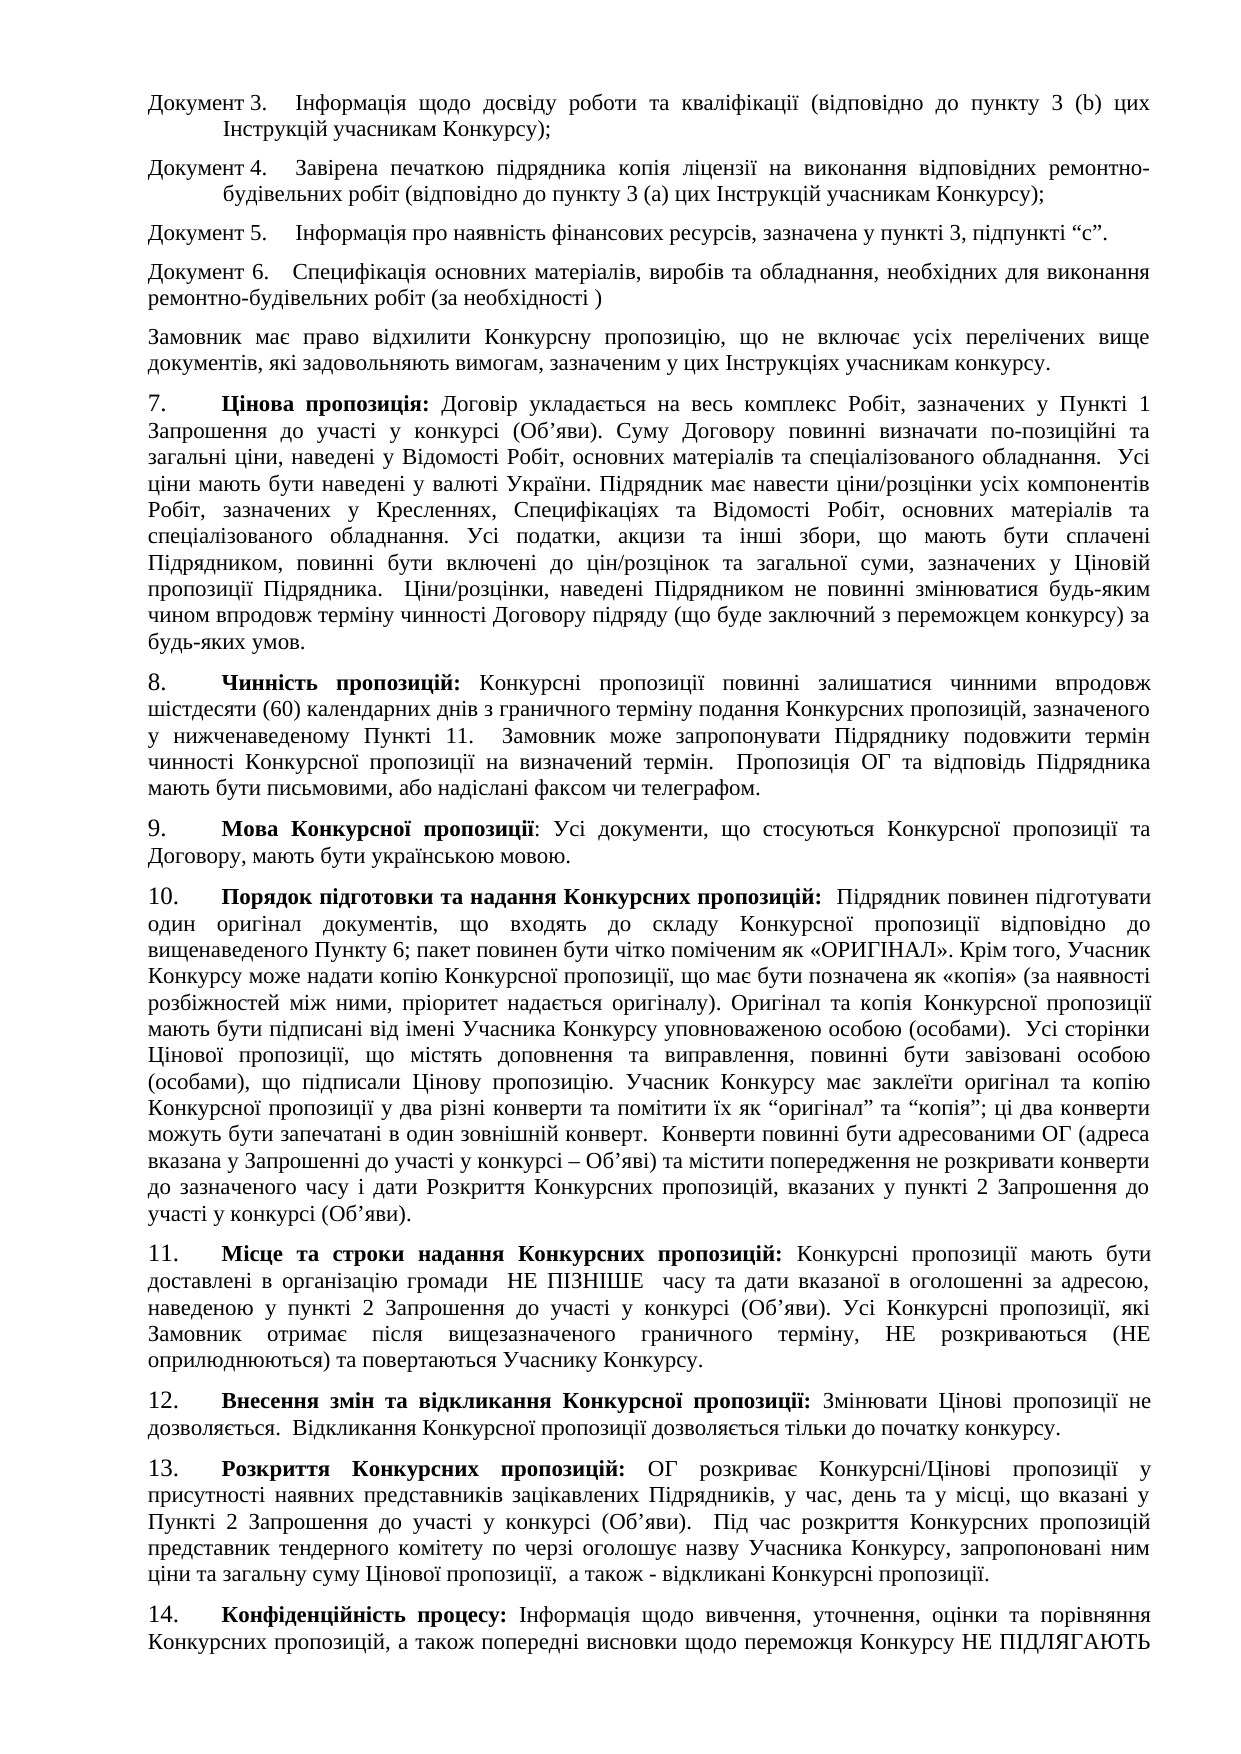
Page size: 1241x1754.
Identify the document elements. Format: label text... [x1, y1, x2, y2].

list Цінова пропозиція: Договір укладається на весь комплекс Робіт, зазначених у Пункті 1 Запрошення до участі у конкурсі (Об’яви). Суму Договору повинні визначати по-позиційні та загальні ціни, наведені у Відомості Робіт, основних матеріалів та спеціалізованого обладнання. Усі ціни мають бути наведені у валюті України. Підрядник має навести ціни/розцінки усіх компонентів Робіт, зазначених у Кресленнях, Специфікаціях та Відомості Робіт, основних матеріалів та спеціалізованого обладнання. Усі податки, акцизи та інші збори, що мають бути сплачені Підрядником, повинні бути включені до цін/розцінок та загальної суми, зазначених у Ціновій пропозиції Підрядника. Ціни/розцінки, наведені Підрядником не повинні змінюватися будь-яким чином впродовж терміну чинності Договору підряду (що буде заключний з переможцем конкурсу) за будь-яких умов. [148, 388, 1152, 654]
text Документ 3. Інформація щодо досвіду роботи та кваліфікації (відповідно до пункту 3 (b) цих Інструкцій учасникам Конкурсу); [148, 88, 1152, 141]
list Мова Конкурсної пропозиції: Усі документи, що стосуються Конкурсної пропозиції та Договору, мають бути українською мовою. [148, 813, 1152, 868]
text Документ 5. Інформація про наявність фінансових ресурсів, зазначена у пункті 3, підпункті “с”. [148, 219, 1152, 245]
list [148, 1599, 1152, 1654]
text Документ 6. Специфікація основних матеріалів, виробів та обладнання, необхідних для виконання ремонтно-будівельних робіт (за необхідності ) [148, 258, 1152, 311]
list Внесення змін та відкликання Конкурсної пропозиції: Змінювати Цінові пропозиції не дозволяється. Відкликання Конкурсної пропозиції дозволяється тільки до початку конкурсу. [148, 1385, 1152, 1440]
list Порядок підготовки та надання Конкурсних пропозицій: Підрядник повинен підготувати один оригінал документів, що входять до складу Конкурсної пропозиції відповідно до вищенаведеного Пункту 6; пакет повинен бути чітко поміченим як «ОРИГІНАЛ». Крім того, Учасник Конкурсу може надати копію Конкурсної пропозиції, що має бути позначена як «копія» (за наявності розбіжностей між ними, пріоритет надається оригіналу). Оригінал та копія Конкурсної пропозиції мають бути підписані від імені Учасника Конкурсу уповноваженою особою (особами). Усі сторінки Цінової пропозиції, що містять доповнення та виправлення, повинні бути завізовані особою (особами), що підписали Цінову пропозицію. Учасник Конкурсу має заклеїти оригінал та копію Конкурсної пропозиції у два різні конверти та помітити їх як “оригінал” та “копія”; ці два конверти можуть бути запечатані в один зовнішній конверт. Конверти повинні бути адресованими ОГ (адреса вказана у Запрошенні до участі у конкурсі – Об’яві) та містити попередження не розкривати конверти до зазначеного часу і дати Розкриття Конкурсних пропозицій, вказаних у пункті 2 Запрошення до участі у конкурсі (Об’яви). [148, 881, 1152, 1226]
list Чинність пропозицій: Конкурсні пропозиції повинні залишатися чинними впродовж шістдесяти (60) календарних днів з граничного терміну подання Конкурсних пропозицій, зазначеного у нижченаведеному Пункті 11. Замовник може запропонувати Підряднику подовжити термін чинності Конкурсної пропозиції на визначений термін. Пропозиція ОГ та відповідь Підрядника мають бути письмовими, або надіслані факсом чи телеграфом. [148, 667, 1152, 801]
list Місце та строки надання Конкурсних пропозицій: Конкурсні пропозиції мають бути доставлені в організацію громади НЕ ПІЗНІШЕ часу та дати вказаної в оголошенні за адресою, наведеною у пункті 2 Запрошення до участі у конкурсі (Об’яви). Усі Конкурсні пропозиції, які Замовник отримає після вищезазначеного граничного терміну, НЕ розкриваються (НЕ оприлюднюються) та повертаються Учаснику Конкурсу. [148, 1238, 1152, 1373]
text Документ 4. Завірена печаткою підрядника копія ліцензії на виконання відповідних ремонтно-будівельних робіт (відповідно до пункту 3 (а) цих Інструкцій учасникам Конкурсу); [148, 154, 1152, 206]
list Розкриття Конкурсних пропозицій: ОГ розкриває Конкурсні/Цінові пропозиції у присутності наявних представників зацікавлених Підрядників, у час, день та у місці, що вказані у Пункті 2 Запрошення до участі у конкурсі (Об’яви). Під час розкриття Конкурсних пропозицій представник тендерного комітету по черзі оголошує назву Учасника Конкурсу, запропоновані ним ціни та загальну суму Цінової пропозиції, а також - відкликані Конкурсні пропозиції. [148, 1453, 1152, 1587]
text Замовник має право відхилити Конкурсну пропозицію, що не включає усіх перелічених вище документів, які задовольняють вимогам, зазначеним у цих Інструкціях учасникам конкурсу. [148, 323, 1152, 376]
